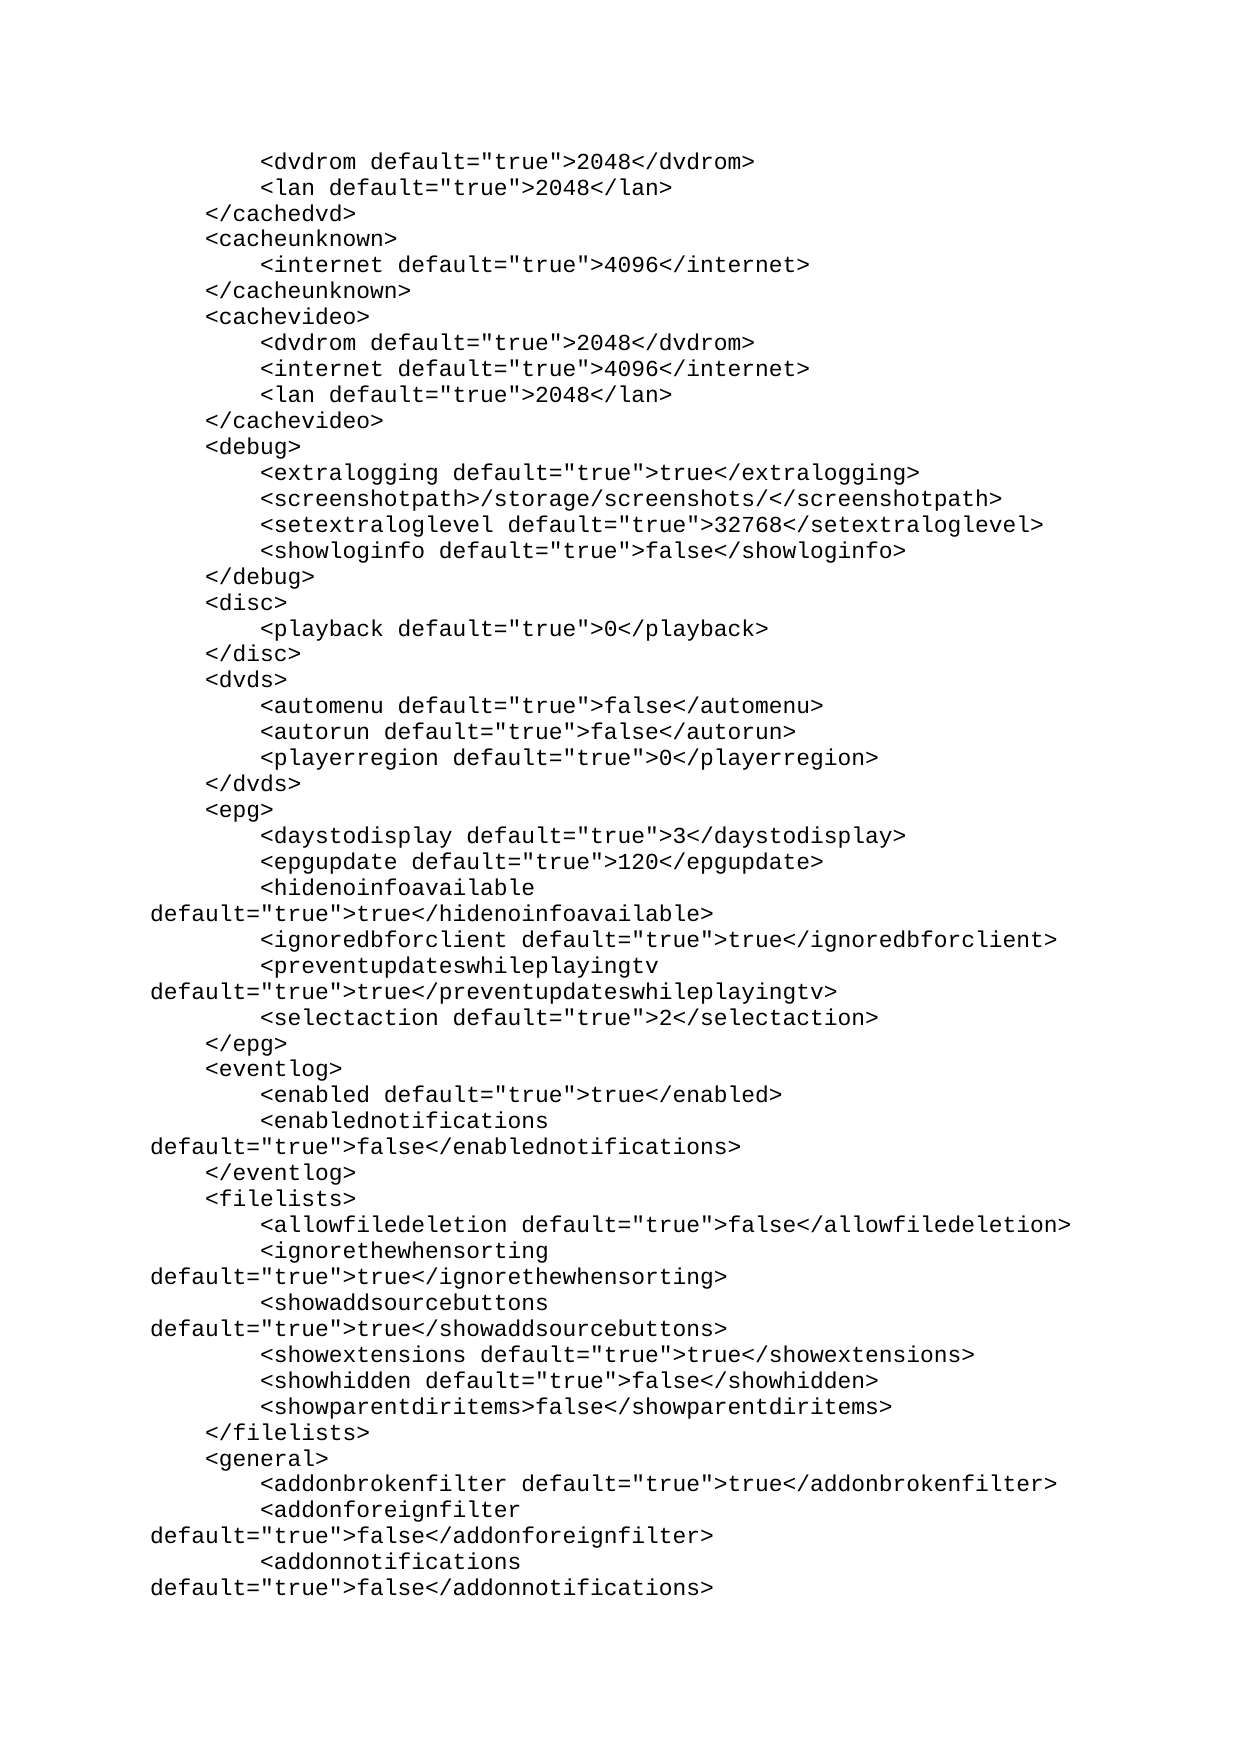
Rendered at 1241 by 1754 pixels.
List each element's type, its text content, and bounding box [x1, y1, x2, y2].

text </cachevideo> [150, 409, 1090, 435]
text </disc> [150, 643, 1090, 669]
text <lan default="true">2048</lan> [150, 176, 1090, 202]
text <hidenoinfoavailable default="true">true</hidenoinfoavailable> [150, 876, 1090, 928]
text <disc> [150, 591, 1090, 617]
text <general> [150, 1447, 1090, 1473]
text <filelists> [150, 1187, 1090, 1213]
text <showloginfo default="true">false</showloginfo> [150, 539, 1090, 565]
text </epg> [150, 1032, 1090, 1058]
text <preventupdateswhileplayingtv default="true">true</preventupdateswhileplayingtv> [150, 954, 1090, 1006]
text <automenu default="true">false</automenu> [150, 695, 1090, 721]
text <dvdrom default="true">2048</dvdrom> [150, 332, 1090, 357]
text <autorun default="true">false</autorun> [150, 721, 1090, 747]
text <epgupdate default="true">120</epgupdate> [150, 850, 1090, 876]
text <addonnotifications default="true">false</addonnotifications> [150, 1551, 1090, 1602]
text <dvds> [150, 669, 1090, 695]
text <setextraloglevel default="true">32768</setextraloglevel> [150, 513, 1090, 539]
text <eventlog> [150, 1058, 1090, 1084]
text <lan default="true">2048</lan> [150, 383, 1090, 409]
text <debug> [150, 435, 1090, 461]
text </eventlog> [150, 1162, 1090, 1187]
text </dvds> [150, 772, 1090, 798]
text <showextensions default="true">true</showextensions> [150, 1343, 1090, 1369]
text <playerregion default="true">0</playerregion> [150, 747, 1090, 772]
text <enablednotifications default="true">false</enablednotifications> [150, 1110, 1090, 1162]
text <playback default="true">0</playback> [150, 617, 1090, 643]
text <showhidden default="true">false</showhidden> [150, 1369, 1090, 1395]
text <internet default="true">4096</internet> [150, 254, 1090, 280]
text <cacheunknown> [150, 228, 1090, 254]
text <showparentdiritems>false</showparentdiritems> [150, 1395, 1090, 1421]
text <addonbrokenfilter default="true">true</addonbrokenfilter> [150, 1473, 1090, 1499]
text <selectaction default="true">2</selectaction> [150, 1006, 1090, 1032]
text <addonforeignfilter default="true">false</addonforeignfilter> [150, 1499, 1090, 1551]
text <dvdrom default="true">2048</dvdrom> [150, 150, 1090, 176]
text <daystodisplay default="true">3</daystodisplay> [150, 824, 1090, 850]
text <ignoredbforclient default="true">true</ignoredbforclient> [150, 928, 1090, 954]
text <ignorethewhensorting default="true">true</ignorethewhensorting> [150, 1239, 1090, 1291]
text </cachedvd> [150, 202, 1090, 228]
text <showaddsourcebuttons default="true">true</showaddsourcebuttons> [150, 1291, 1090, 1343]
text <enabled default="true">true</enabled> [150, 1084, 1090, 1110]
text </cacheunknown> [150, 280, 1090, 306]
text <allowfiledeletion default="true">false</allowfiledeletion> [150, 1213, 1090, 1239]
text </filelists> [150, 1421, 1090, 1447]
text </debug> [150, 565, 1090, 591]
text <extralogging default="true">true</extralogging> [150, 461, 1090, 487]
text <cachevideo> [150, 306, 1090, 332]
text <screenshotpath>/storage/screenshots/</screenshotpath> [150, 487, 1090, 513]
text <epg> [150, 798, 1090, 824]
text <internet default="true">4096</internet> [150, 357, 1090, 383]
